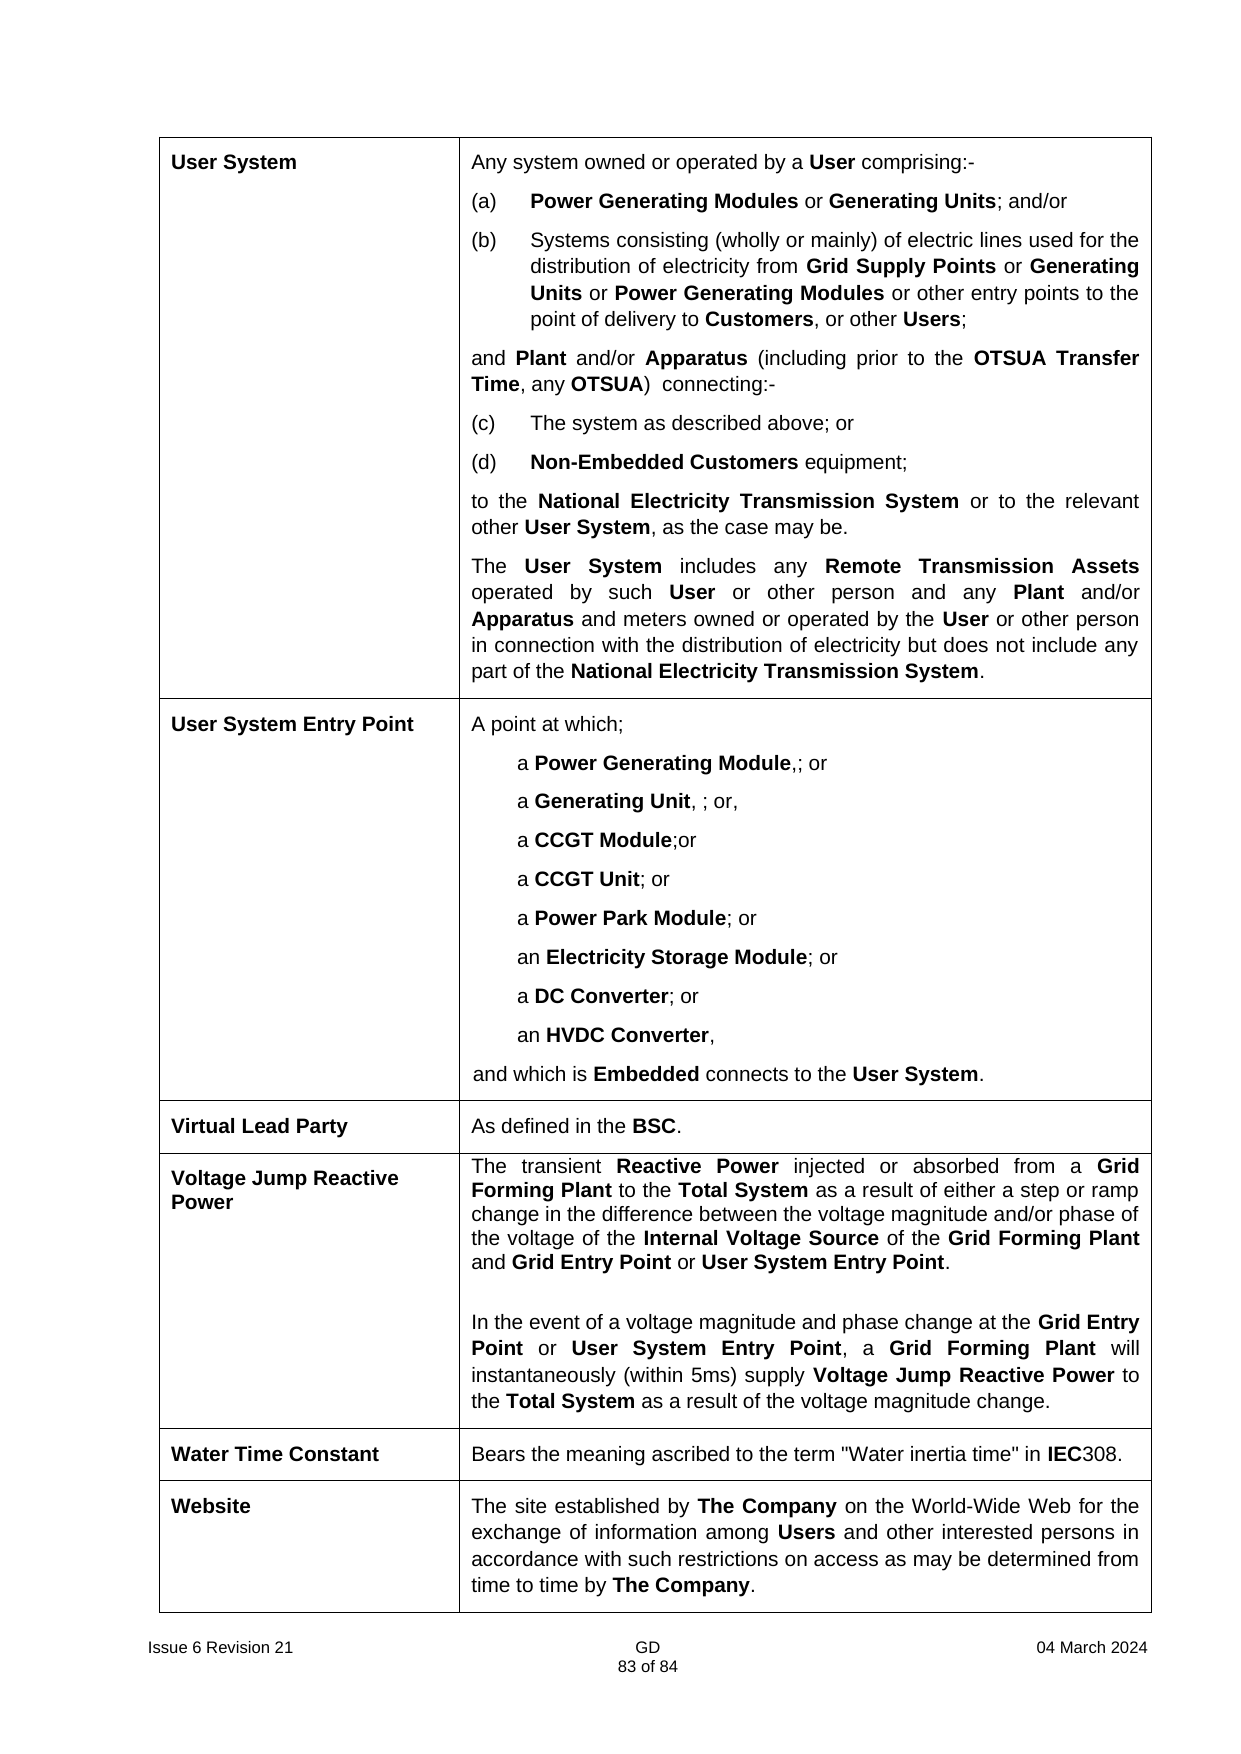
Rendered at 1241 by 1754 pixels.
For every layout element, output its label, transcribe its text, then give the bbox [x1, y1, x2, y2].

table_cell As defined in the BSC. [460, 1101, 1151, 1153]
table_cell User System [160, 138, 459, 698]
table_cell User System Entry Point [160, 699, 459, 1100]
table_cell The transient Reactive Power injected or absorbed from a Grid Forming Plant to the Total System as a result of either a step or ramp change in the difference between the voltage magnitude and/or phase of the voltage of the Internal Voltage Source of the Grid Forming Plant and Grid Entry Point or User System Entry Point. In the event of a voltage magnitude and phase change at the Grid Entry Point or User System Entry Point, a Grid Forming Plant will instantaneously (within 5ms) supply Voltage Jump Reactive Power to the Total System as a result of the voltage magnitude change. [460, 1154, 1151, 1428]
table_cell The site established by The Company on the World-Wide Web for the exchange of information among Users and other interested persons in accordance with such restrictions on access as may be determined from time to time by The Company. [460, 1481, 1151, 1612]
table_cell Water Time Constant [160, 1429, 459, 1480]
table_cell Voltage Jump Reactive Power [160, 1154, 459, 1428]
table_cell Bears the meaning ascribed to the term "Water inertia time" in IEC308. [460, 1429, 1151, 1480]
table_cell Any system owned or operated by a User comprising:- (a) Power Generating Modules or Generating Units; and/or (b) Systems consisting (wholly or mainly) of electric lines used for the distribution of electricity from Grid Supply Points or Generating Units or Power Generating Modules or other entry points to the point of delivery to Customers, or other Users; and Plant and/or Apparatus (including prior to the OTSUA Transfer Time, any OTSUA) connecting:- (c) The system as described above; or (d) Non-Embedded Customers equipment; to the National Electricity Transmission System or to the relevant other User System, as the case may be. The User System includes any Remote Transmission Assets operated by such User or other person and any Plant and/or Apparatus and meters owned or operated by the User or other person in connection with the distribution of electricity but does not include any part of the National Electricity Transmission System. [460, 138, 1151, 698]
table_cell A point at which; a Power Generating Module,; or a Generating Unit, ; or, a CCGT Module;or a CCGT Unit; or a Power Park Module; or an Electricity Storage Module; or a DC Converter; or an HVDC Converter, and which is Embedded connects to the User System. [460, 699, 1151, 1100]
table_cell Virtual Lead Party [160, 1101, 459, 1153]
table_cell Website [160, 1481, 459, 1612]
